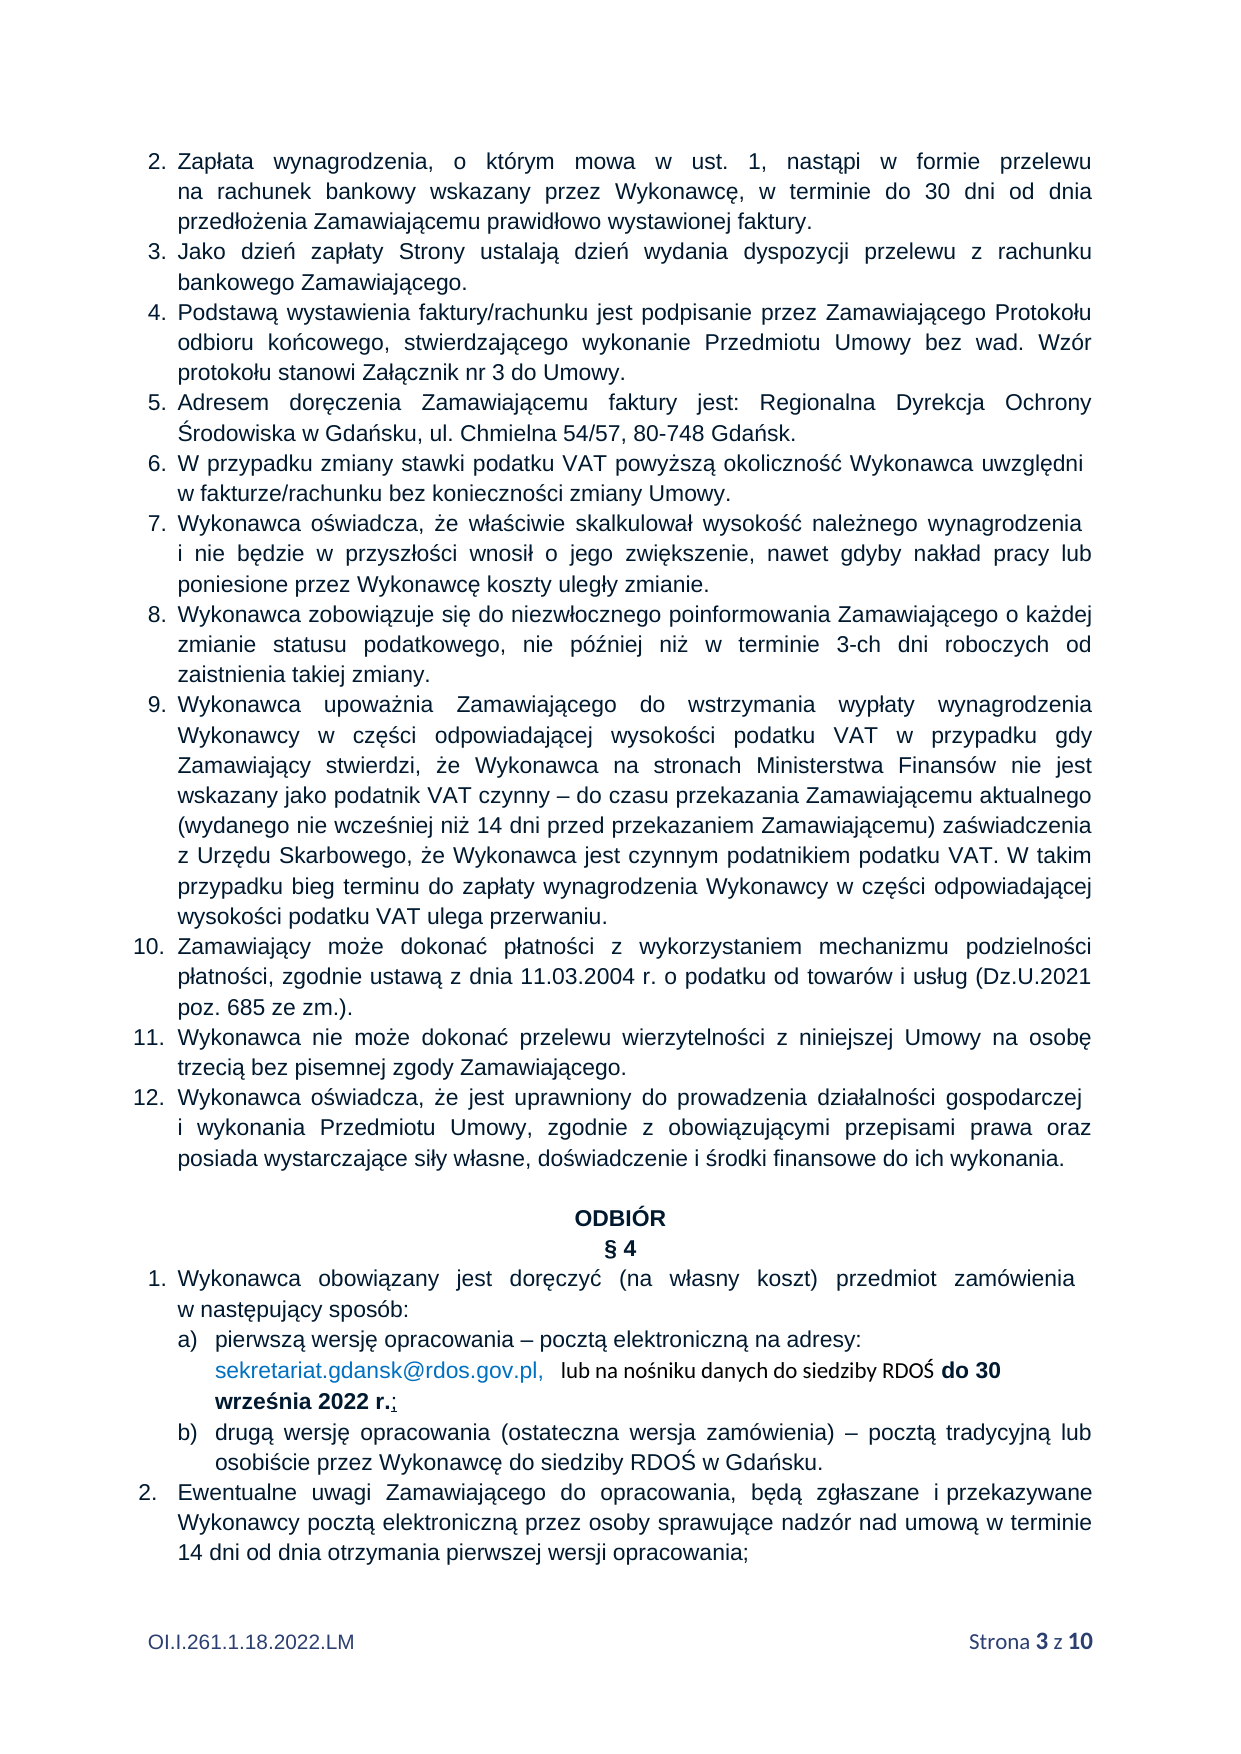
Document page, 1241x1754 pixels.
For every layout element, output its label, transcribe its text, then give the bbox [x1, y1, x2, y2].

text ODBIÓR [148, 1205, 1092, 1231]
list Wykonawca oświadcza, że właściwie skalkulował wysokość należnego wynagrodzenia i nie będzie w przyszłości wnosił o jego zwiększenie, nawet gdyby nakład pracy lub poniesione przez Wykonawcę koszty uległy zmianie. [148, 510, 1092, 597]
list Podstawą wystawienia faktury/rachunku jest podpisanie przez Zamawiającego Protokołu odbioru końcowego, stwierdzającego wykonanie Przedmiotu Umowy bez wad. Wzór protokołu stanowi Załącznik nr 3 do Umowy. [148, 299, 1092, 386]
list Adresem doręczenia Zamawiającemu faktury jest: Regionalna Dyrekcja Ochrony Środowiska w Gdańsku, ul. Chmielna 54/57, 80-748 Gdańsk. [148, 389, 1092, 446]
text § 4 [148, 1235, 1092, 1262]
list Wykonawca obowiązany jest doręczyć (na własny koszt) przedmiot zamówienia w następujący sposób: [148, 1265, 1092, 1322]
list Wykonawca zobowiązuje się do niezwłocznego poinformowania Zamawiającego o każdej zmianie statusu podatkowego, nie później niż w terminie 3-ch dni roboczych od zaistnienia takiej zmiany. [148, 601, 1092, 688]
list Wykonawca oświadcza, że jest uprawniony do prowadzenia działalności gospodarczej i wykonania Przedmiotu Umowy, zgodnie z obowiązującymi przepisami prawa oraz posiada wystarczające siły własne, doświadczenie i środki finansowe do ich wykonania. [133, 1084, 1092, 1171]
list pierwszą wersję opracowania – pocztą elektroniczną na adresy: sekretariat.gdansk@rdos.gov.pl, lub na nośniku danych do siedziby RDOŚ do 30 września 2022 r.; [177, 1326, 1092, 1414]
list Wykonawca nie może dokonać przelewu wierzytelności z niniejszej Umowy na osobę trzecią bez pisemnej zgody Zamawiającego. [133, 1024, 1092, 1080]
list drugą wersję opracowania (ostateczna wersja zamówienia) – pocztą tradycyjną lub osobiście przez Wykonawcę do siedziby RDOŚ w Gdańsku. [177, 1418, 1092, 1475]
list Ewentualne uwagi Zamawiającego do opracowania, będą zgłaszane i przekazywane Wykonawcy pocztą elektroniczną przez osoby sprawujące nadzór nad umową w terminie 14 dni od dnia otrzymania pierwszej wersji opracowania; [148, 1479, 1092, 1566]
list Zamawiający może dokonać płatności z wykorzystaniem mechanizmu podzielności płatności, zgodnie ustawą z dnia 11.03.2004 r. o podatku od towarów i usług (Dz.U.2021 poz. 685 ze zm.). [133, 933, 1092, 1020]
list Zapłata wynagrodzenia, o którym mowa w ust. 1, nastąpi w formie przelewu na rachunek bankowy wskazany przez Wykonawcę, w terminie do 30 dni od dnia przedłożenia Zamawiającemu prawidłowo wystawionej faktury. [148, 148, 1092, 234]
list Wykonawca upoważnia Zamawiającego do wstrzymania wypłaty wynagrodzenia Wykonawcy w części odpowiadającej wysokości podatku VAT w przypadku gdy Zamawiający stwierdzi, że Wykonawca na stronach Ministerstwa Finansów nie jest wskazany jako podatnik VAT czynny – do czasu przekazania Zamawiającemu aktualnego (wydanego nie wcześniej niż 14 dni przed przekazaniem Zamawiającemu) zaświadczenia z Urzędu Skarbowego, że Wykonawca jest czynnym podatnikiem podatku VAT. W takim przypadku bieg terminu do zapłaty wynagrodzenia Wykonawcy w części odpowiadającej wysokości podatku VAT ulega przerwaniu. [148, 691, 1092, 929]
list W przypadku zmiany stawki podatku VAT powyższą okoliczność Wykonawca uwzględni w fakturze/rachunku bez konieczności zmiany Umowy. [148, 450, 1092, 506]
list Jako dzień zapłaty Strony ustalają dzień wydania dyspozycji przelewu z rachunku bankowego Zamawiającego. [148, 238, 1092, 295]
